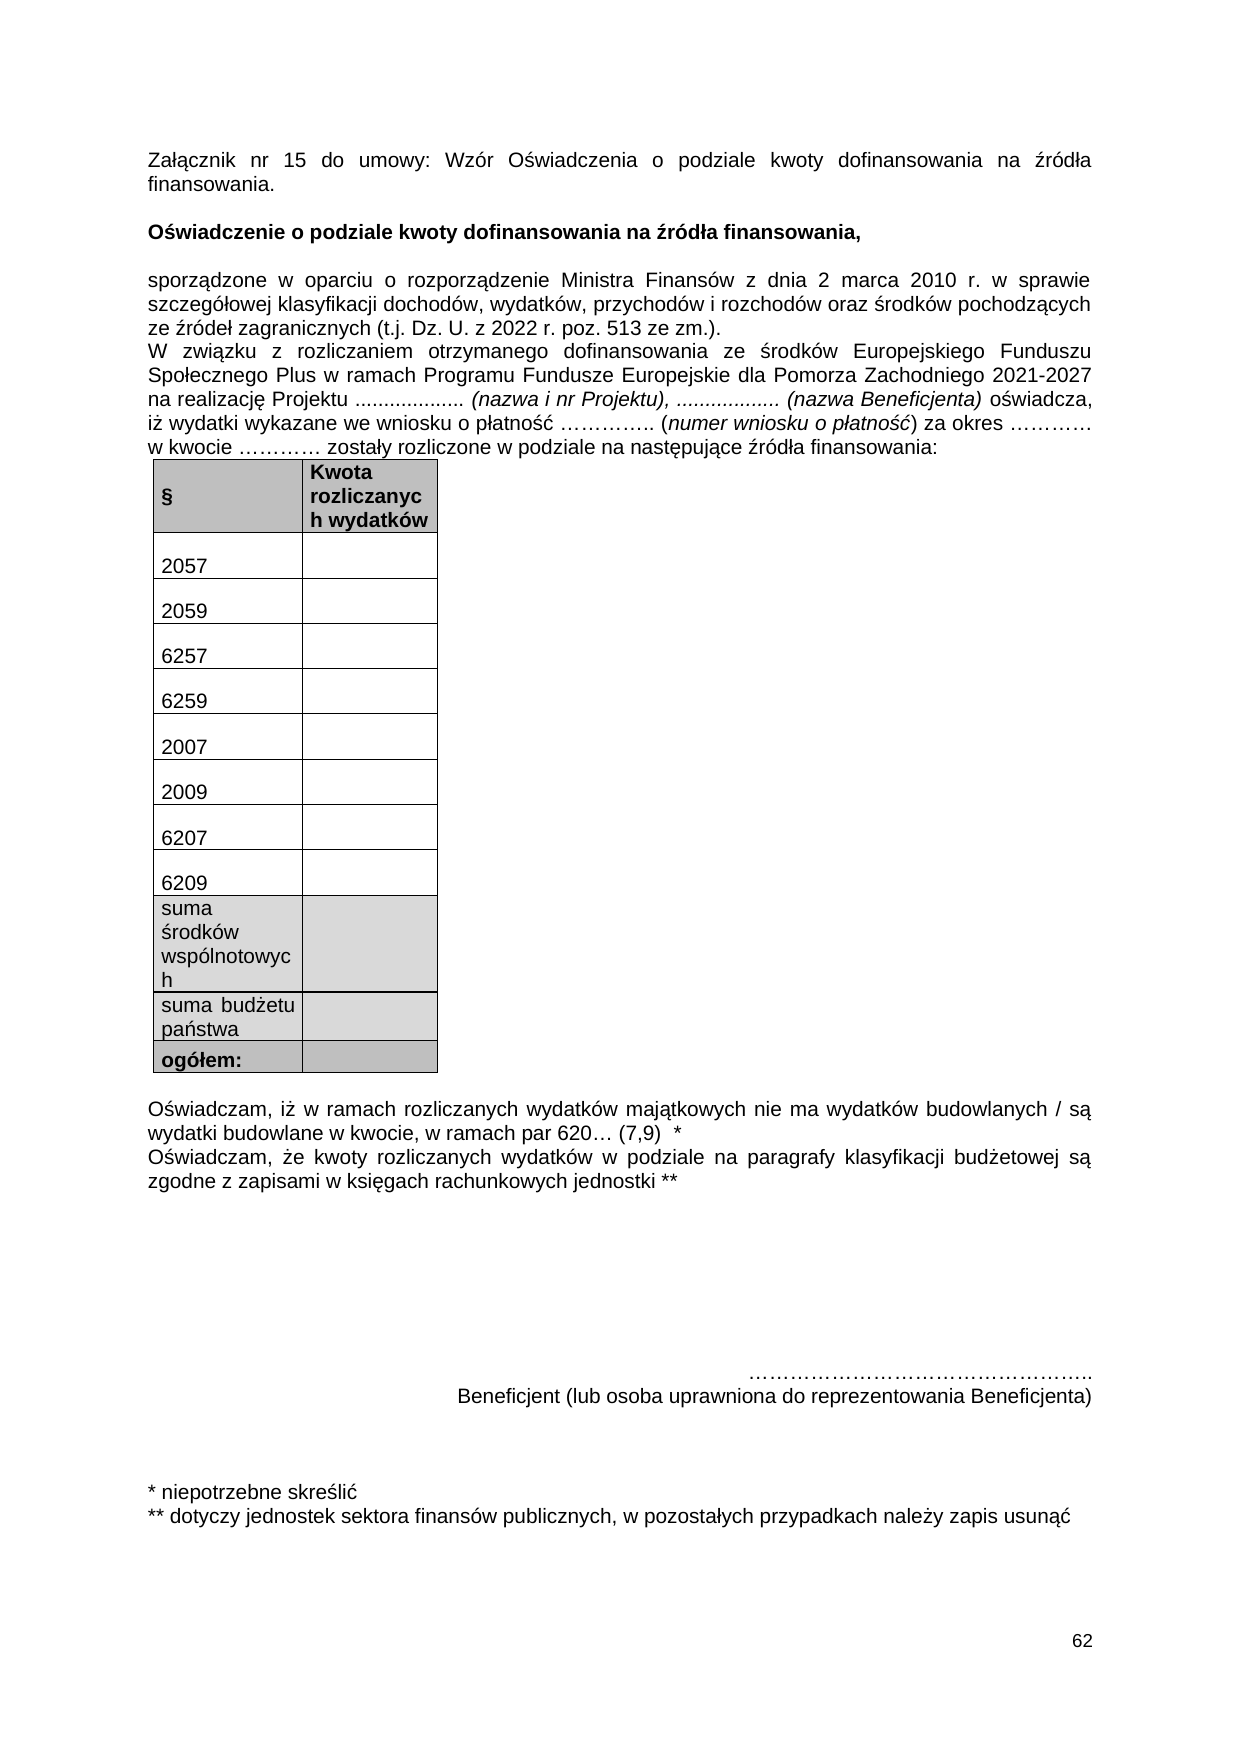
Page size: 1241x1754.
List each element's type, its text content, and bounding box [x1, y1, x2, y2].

table_cell 2059 [154, 579, 302, 623]
table_cell [303, 669, 437, 713]
text sporządzone w oparciu o rozporządzenie Ministra Finansów z dnia 2 marca 2010 r. w sprawie szczegółowej klasyfikacji dochodów, wydatków, przychodów i rozchodów oraz środków pochodzących ze źródeł zagranicznych (t.j. Dz. U. z 2022 r. poz. 513 ze zm.). [148, 267, 1092, 339]
table_cell [303, 533, 437, 577]
table_cell 6259 [154, 669, 302, 713]
text Oświadczenie o podziale kwoty dofinansowania na źródła finansowania, [148, 219, 1092, 243]
table_cell ogółem: [154, 1041, 302, 1072]
table_cell suma środków wspólnotowych [154, 896, 302, 991]
table_cell suma budżetu państwa [154, 993, 302, 1040]
text Beneficjent (lub osoba uprawniona do reprezentowania Beneficjenta) [148, 1384, 1092, 1408]
table_cell 2009 [154, 760, 302, 804]
table_cell 6209 [154, 850, 302, 894]
table_cell 6257 [154, 624, 302, 668]
table_header Kwota rozliczanych wydatków [303, 460, 437, 532]
text Załącznik nr 15 do umowy: Wzór Oświadczenia o podziale kwoty dofinansowania na źródła finansowania. [148, 148, 1092, 196]
text ** dotyczy jednostek sektora finansów publicznych, w pozostałych przypadkach należy zapis usunąć [148, 1504, 1092, 1528]
table_cell [303, 760, 437, 804]
table_cell 2057 [154, 533, 302, 577]
table_cell [303, 993, 437, 1040]
table_cell [303, 896, 437, 991]
table_cell 6207 [154, 805, 302, 849]
table_header § [154, 460, 302, 532]
text Oświadczam, iż w ramach rozliczanych wydatków majątkowych nie ma wydatków budowlanych / są wydatki budowlane w kwocie, w ramach par 620… (7,9) * [148, 1097, 1092, 1144]
table_cell [303, 714, 437, 759]
text W związku z rozliczaniem otrzymanego dofinansowania ze środków Europejskiego Funduszu Społecznego Plus w ramach Programu Fundusze Europejskie dla Pomorza Zachodniego 2021-2027 na realizację Projektu ................... (nazwa i nr Projektu), .................. (nazwa Beneficjenta) oświadcza, iż wydatki wykazane we wniosku o płatność ………….. (numer wniosku o płatność) za okres ………… w kwocie ………… zostały rozliczone w podziale na następujące źródła finansowania: [148, 339, 1092, 459]
table_cell 2007 [154, 714, 302, 759]
table_cell [303, 850, 437, 894]
table_cell [303, 579, 437, 623]
text * niepotrzebne skreślić [148, 1480, 1092, 1504]
table_cell [303, 805, 437, 849]
table_cell [303, 624, 437, 668]
table_cell [303, 1041, 437, 1072]
text ………………………………………….. [148, 1360, 1092, 1384]
text Oświadczam, że kwoty rozliczanych wydatków w podziale na paragrafy klasyfikacji budżetowej są zgodne z zapisami w księgach rachunkowych jednostki ** [148, 1144, 1092, 1192]
